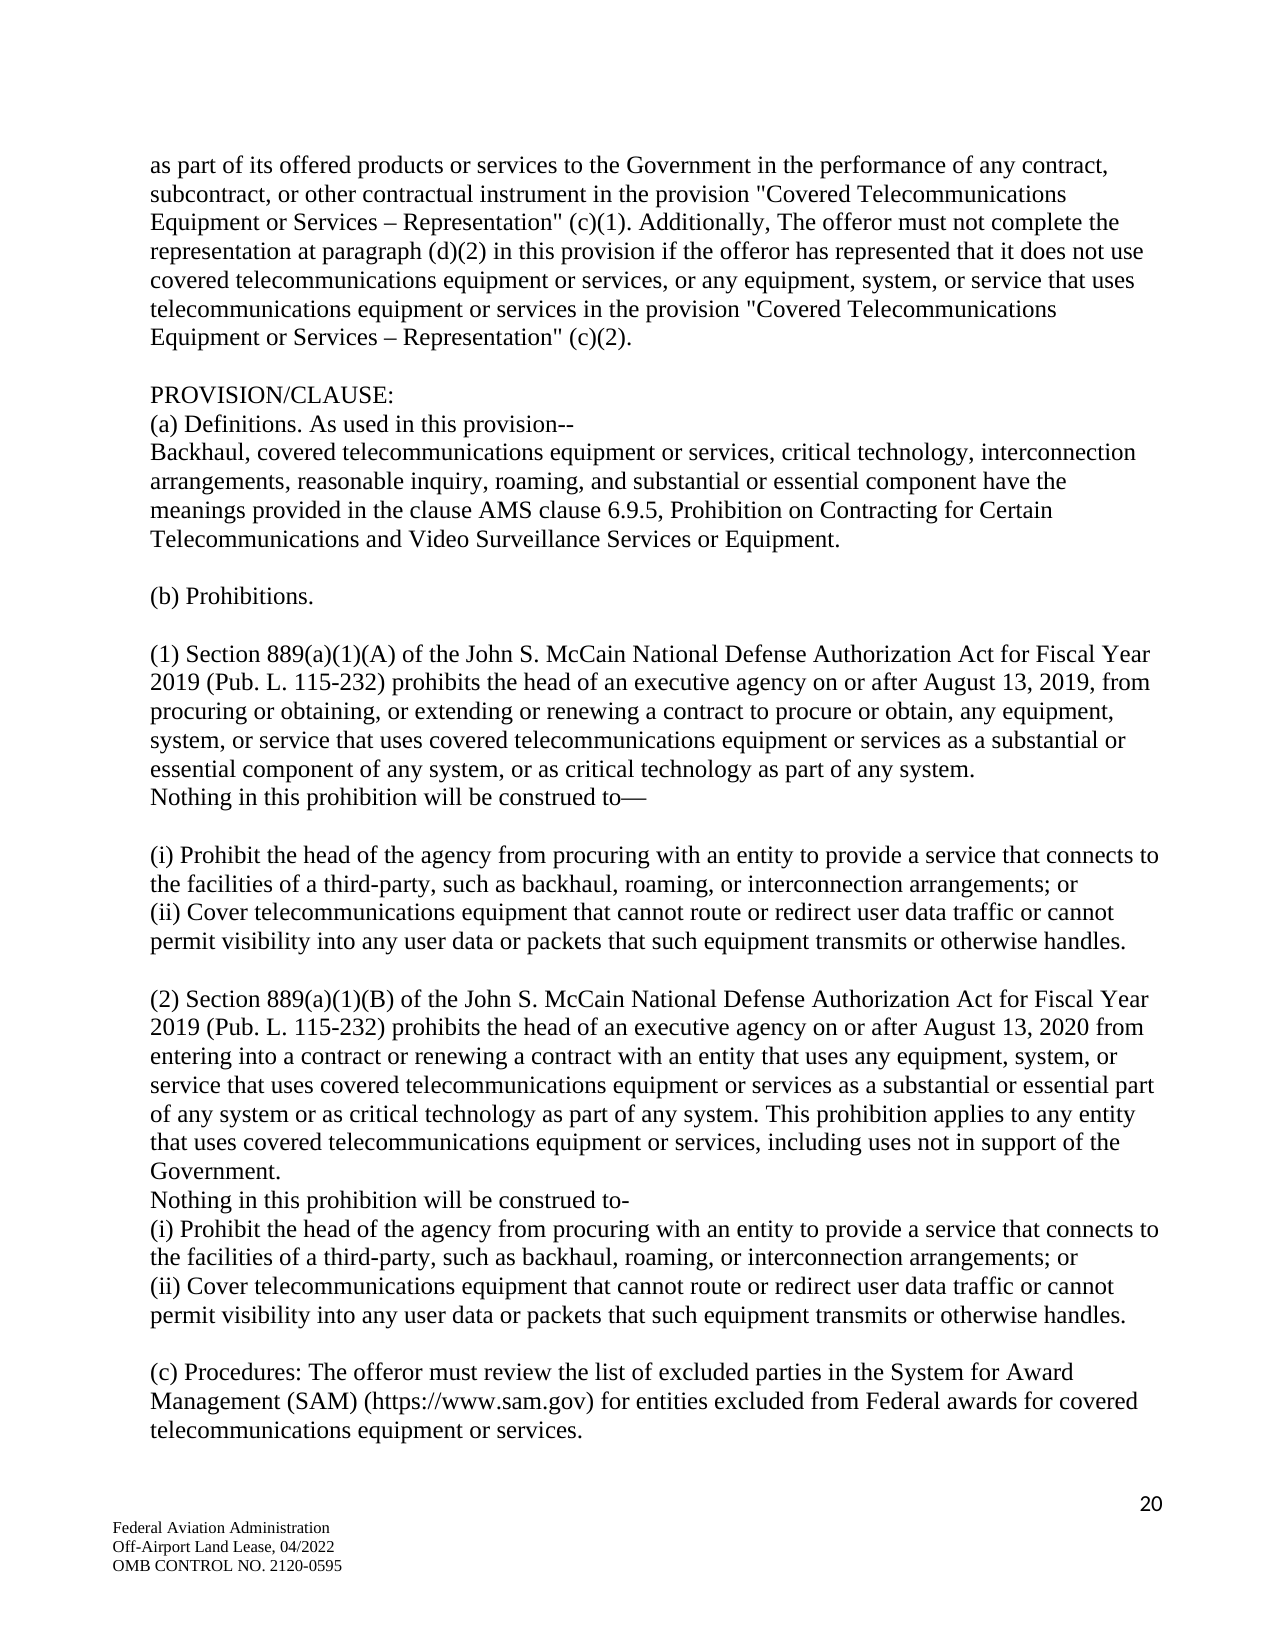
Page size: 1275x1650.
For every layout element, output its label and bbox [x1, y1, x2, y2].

list [150, 150, 1162, 1472]
